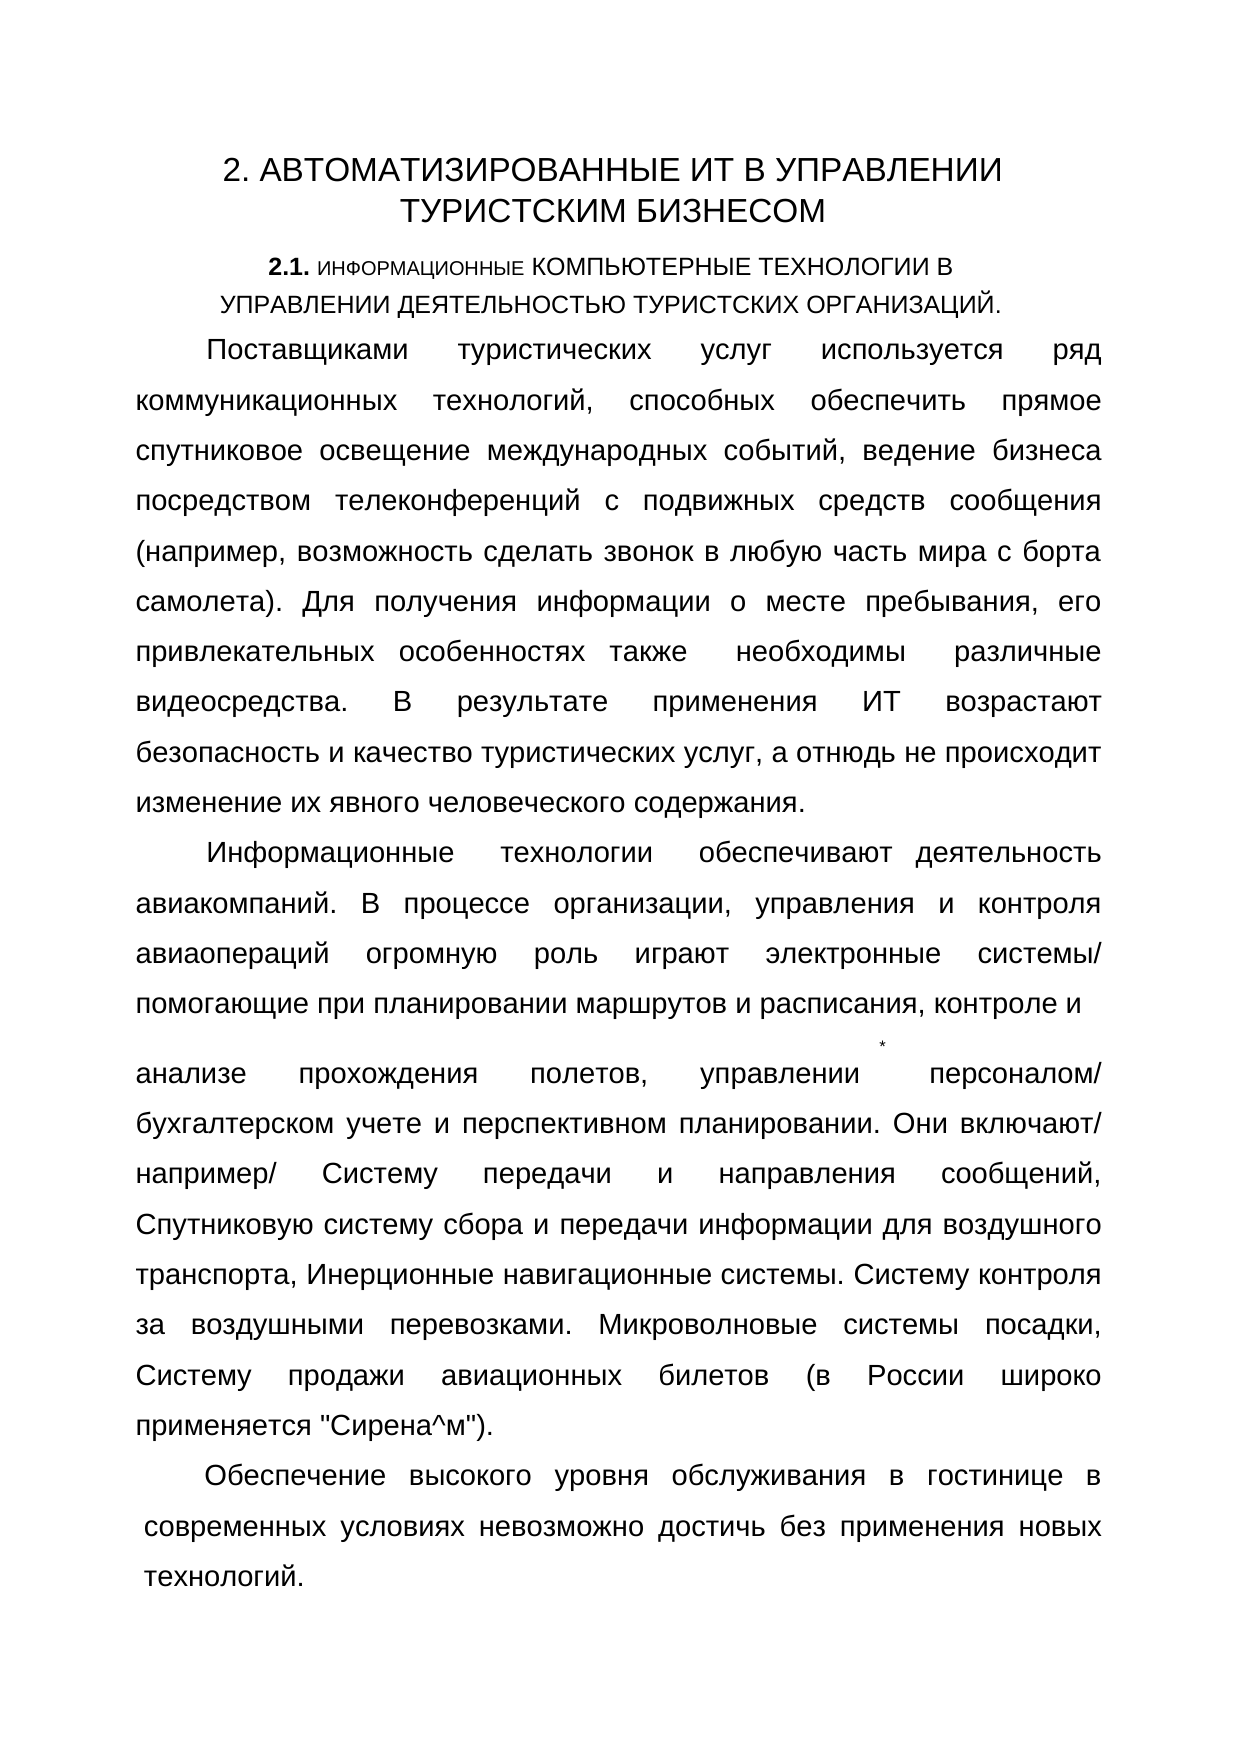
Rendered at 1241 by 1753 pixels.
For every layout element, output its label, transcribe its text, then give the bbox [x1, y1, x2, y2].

text Поставщиками туристических услуг используется ряд коммуникационных технологий, способных обеспечить прямое спутниковое освещение международных событий, ведение бизнеса посредством телеконференций с подвижных средств сообщения (например, возможность сделать звонок в любую часть мира с борта самолета). Для получения информации о месте пребывания, его привлекательных особенностях также необходимы различные видеосредства. В результате применения ИТ возрастают безопасность и качество туристических услуг, а отнюдь не происходит изменение их явного человеческого содержания. [135, 332, 1103, 819]
text 2. АВТОМАТИЗИРОВАННЫЕ ИТ В УПРАВЛЕНИИ ТУРИСТСКИМ БИЗНЕСОМ [164, 150, 1061, 230]
text Информационные технологии обеспечивают деятельность авиакомпаний. В процессе организации, управления и контроля авиаопераций огромную роль играют электронные системы/ помогающие при планировании маршрутов и расписания, контроле и [135, 835, 1103, 1020]
text анализе прохождения полетов, управлении персоналом/ бухгалтерском учете и перспективном планировании. Они включают/ например/ Систему передачи и направления сообщений, Спутниковую систему сбора и передачи информации для воздушного транспорта, Инерционные навигационные системы. Систему контроля за воздушными перевозками. Микроволновые системы посадки, Систему продажи авиационных билетов (в России широко применяется "Сирена^м"). [135, 1056, 1103, 1442]
text Обеспечение высокого уровня обслуживания в гостинице в современных условиях невозможно достичь без применения новых технологий. [144, 1458, 1103, 1592]
text 2.1. информационные КОМПЬЮТЕРНЫЕ ТЕХНОЛОГИИ В УПРАВЛЕНИИ ДЕЯТЕЛЬНОСТЬЮ ТУРИСТСКИХ ОРГАНИЗАЦИЙ. [202, 252, 1019, 319]
text * [814, 1037, 1103, 1056]
